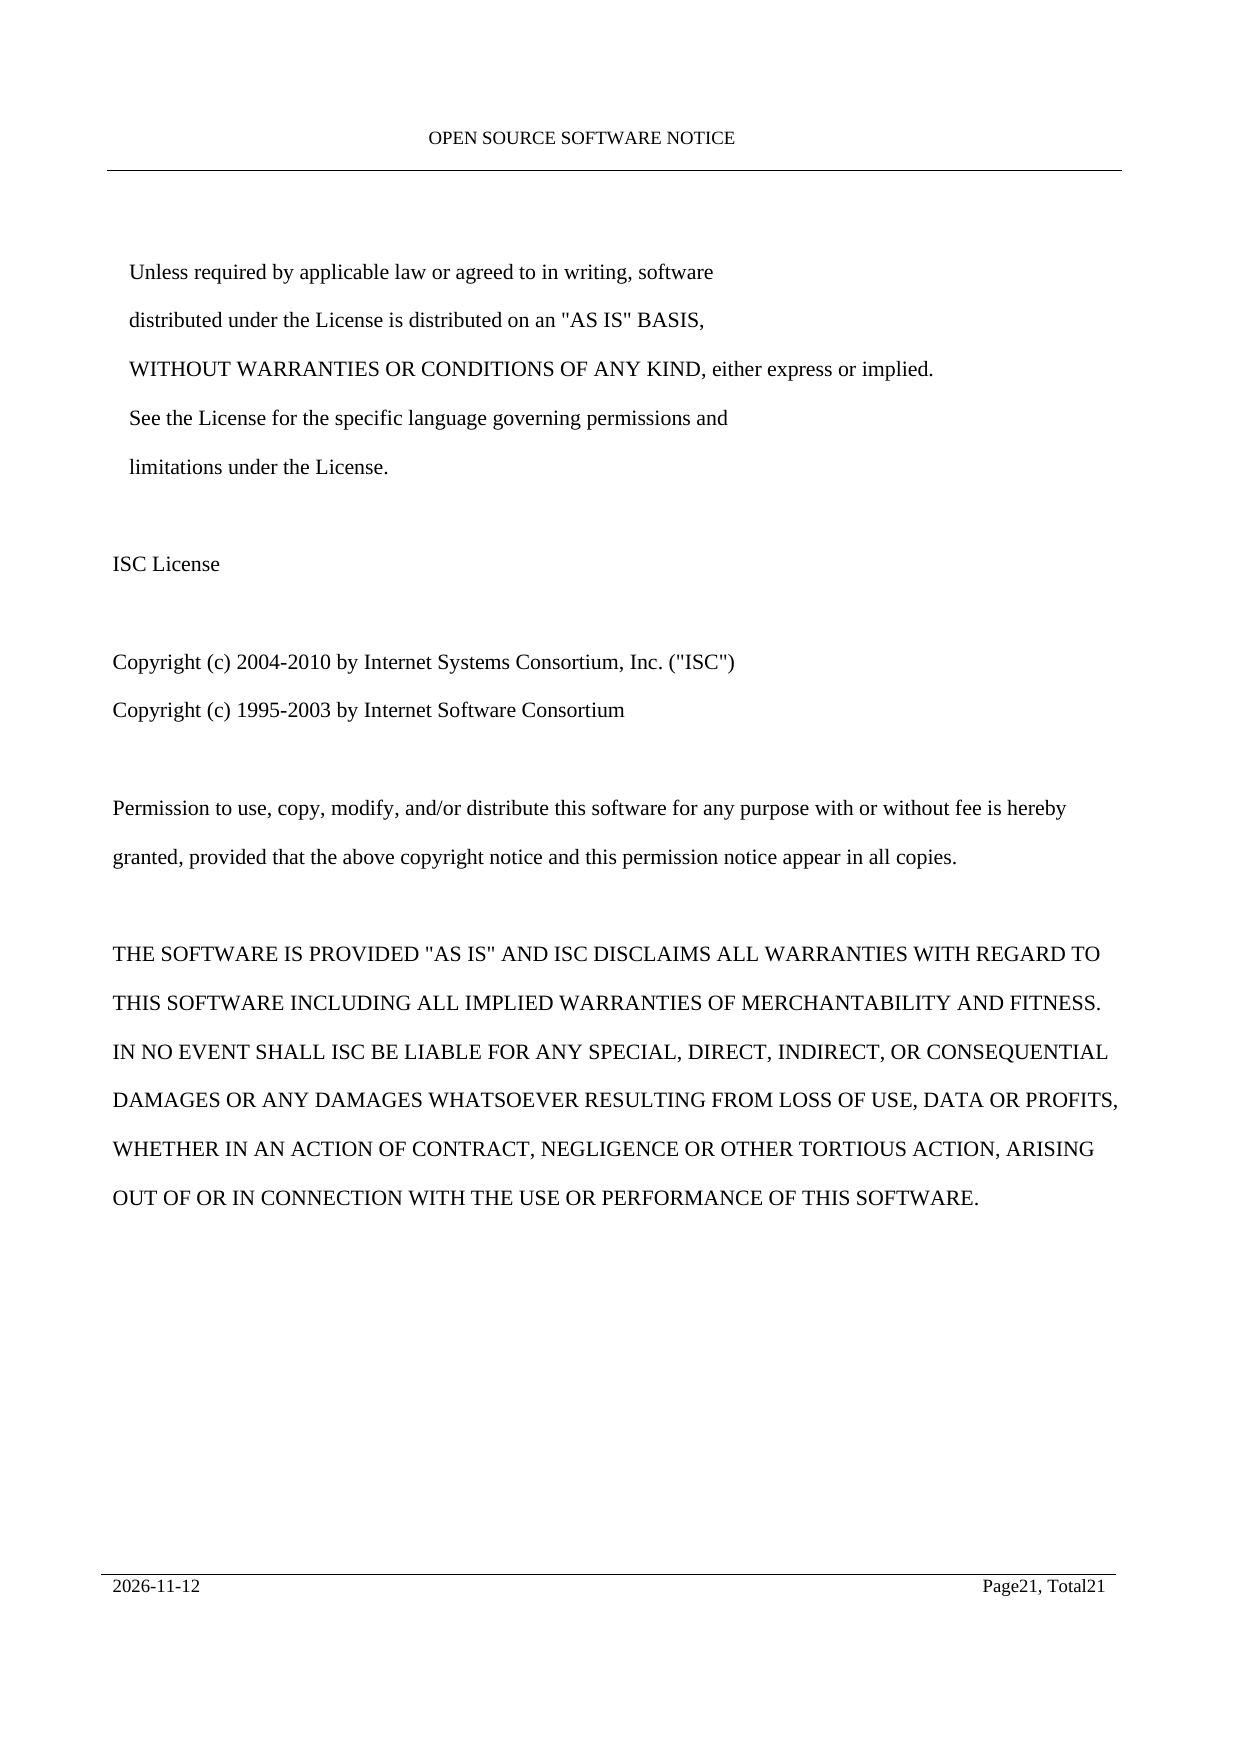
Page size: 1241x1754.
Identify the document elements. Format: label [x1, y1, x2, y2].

text [112, 206, 1128, 1214]
